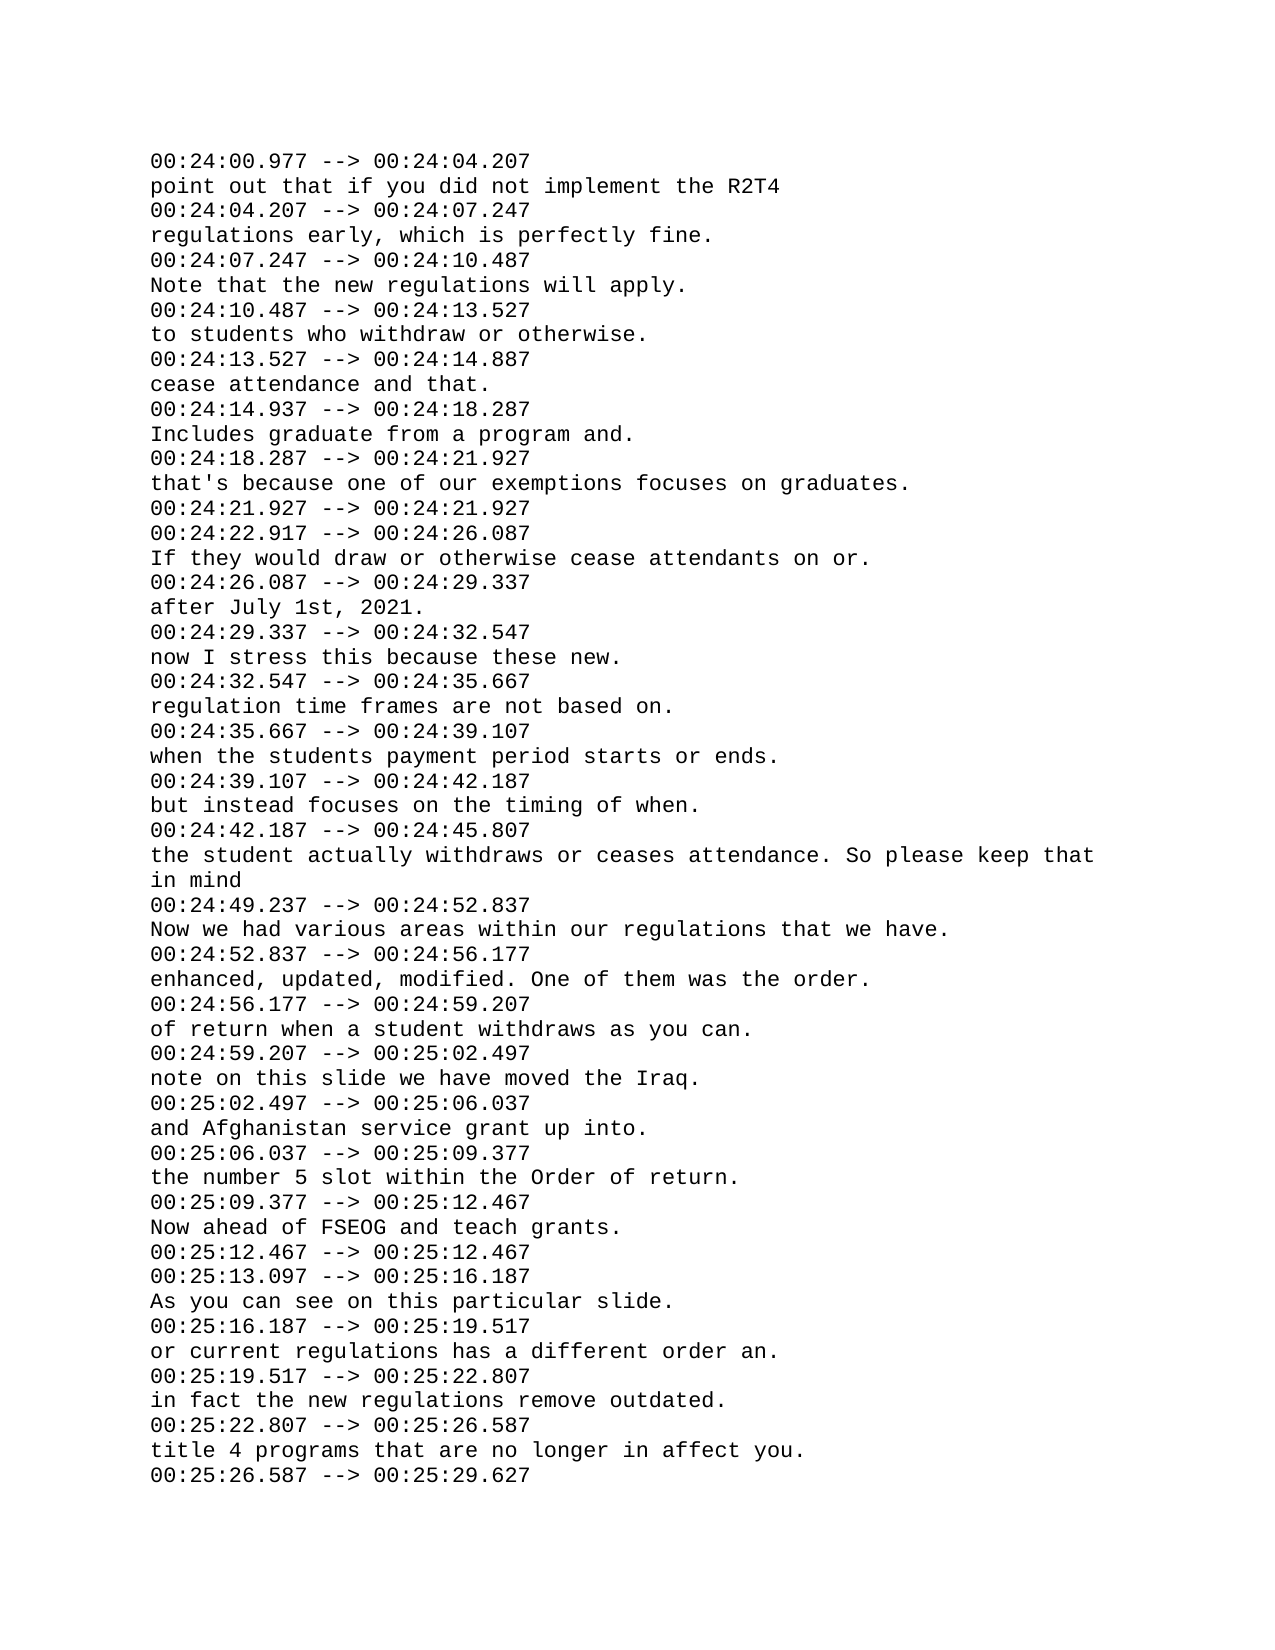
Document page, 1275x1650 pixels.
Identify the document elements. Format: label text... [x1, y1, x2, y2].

text and Afghanistan service grant up into. [150, 1117, 1125, 1142]
text Note that the new regulations will apply. [150, 274, 1125, 299]
text 00:24:35.667 --> 00:24:39.107 [150, 720, 1125, 745]
text after July 1st, 2021. [150, 596, 1125, 621]
text that's because one of our exemptions focuses on graduates. [150, 472, 1125, 497]
text the student actually withdraws or ceases attendance. So please keep that in mind [150, 844, 1125, 894]
text title 4 programs that are no longer in affect you. [150, 1439, 1125, 1464]
text cease attendance and that. [150, 373, 1125, 398]
text If they would draw or otherwise cease attendants on or. [150, 547, 1125, 571]
text 00:24:14.937 --> 00:24:18.287 [150, 398, 1125, 423]
text now I stress this because these new. [150, 646, 1125, 671]
text Now ahead of FSEOG and teach grants. [150, 1216, 1125, 1241]
text regulation time frames are not based on. [150, 695, 1125, 720]
text 00:24:39.107 --> 00:24:42.187 [150, 770, 1125, 794]
text 00:24:18.287 --> 00:24:21.927 [150, 447, 1125, 472]
text 00:24:13.527 --> 00:24:14.887 [150, 348, 1125, 373]
text 00:25:26.587 --> 00:25:29.627 [150, 1464, 1125, 1489]
text As you can see on this particular slide. [150, 1290, 1125, 1315]
text but instead focuses on the timing of when. [150, 794, 1125, 819]
text 00:25:13.097 --> 00:25:16.187 [150, 1266, 1125, 1290]
text 00:24:42.187 --> 00:24:45.807 [150, 819, 1125, 844]
text when the students payment period starts or ends. [150, 745, 1125, 770]
text Now we had various areas within our regulations that we have. [150, 918, 1125, 943]
text in fact the new regulations remove outdated. [150, 1389, 1125, 1414]
text 00:25:19.517 --> 00:25:22.807 [150, 1365, 1125, 1389]
text or current regulations has a different order an. [150, 1340, 1125, 1365]
text note on this slide we have moved the Iraq. [150, 1067, 1125, 1092]
text the number 5 slot within the Order of return. [150, 1166, 1125, 1191]
text 00:24:32.547 --> 00:24:35.667 [150, 671, 1125, 695]
text 00:25:16.187 --> 00:25:19.517 [150, 1315, 1125, 1340]
text 00:25:06.037 --> 00:25:09.377 [150, 1142, 1125, 1166]
text 00:24:59.207 --> 00:25:02.497 [150, 1042, 1125, 1067]
text to students who withdraw or otherwise. [150, 323, 1125, 348]
text of return when a student withdraws as you can. [150, 1018, 1125, 1042]
text 00:24:56.177 --> 00:24:59.207 [150, 993, 1125, 1018]
text 00:25:22.807 --> 00:25:26.587 [150, 1414, 1125, 1439]
text 00:24:04.207 --> 00:24:07.247 [150, 199, 1125, 224]
text 00:24:22.917 --> 00:24:26.087 [150, 522, 1125, 547]
text 00:24:29.337 --> 00:24:32.547 [150, 621, 1125, 646]
text 00:25:12.467 --> 00:25:12.467 [150, 1241, 1125, 1266]
text 00:24:52.837 --> 00:24:56.177 [150, 943, 1125, 968]
text 00:25:09.377 --> 00:25:12.467 [150, 1191, 1125, 1216]
text 00:24:10.487 --> 00:24:13.527 [150, 299, 1125, 323]
text Includes graduate from a program and. [150, 423, 1125, 447]
text 00:24:21.927 --> 00:24:21.927 [150, 497, 1125, 522]
text 00:24:49.237 --> 00:24:52.837 [150, 894, 1125, 918]
text point out that if you did not implement the R2T4 [150, 175, 1125, 199]
text 00:24:26.087 --> 00:24:29.337 [150, 571, 1125, 596]
text 00:25:02.497 --> 00:25:06.037 [150, 1092, 1125, 1117]
text regulations early, which is perfectly fine. [150, 224, 1125, 249]
text enhanced, updated, modified. One of them was the order. [150, 968, 1125, 993]
text 00:24:07.247 --> 00:24:10.487 [150, 249, 1125, 274]
text 00:24:00.977 --> 00:24:04.207 [150, 150, 1125, 175]
